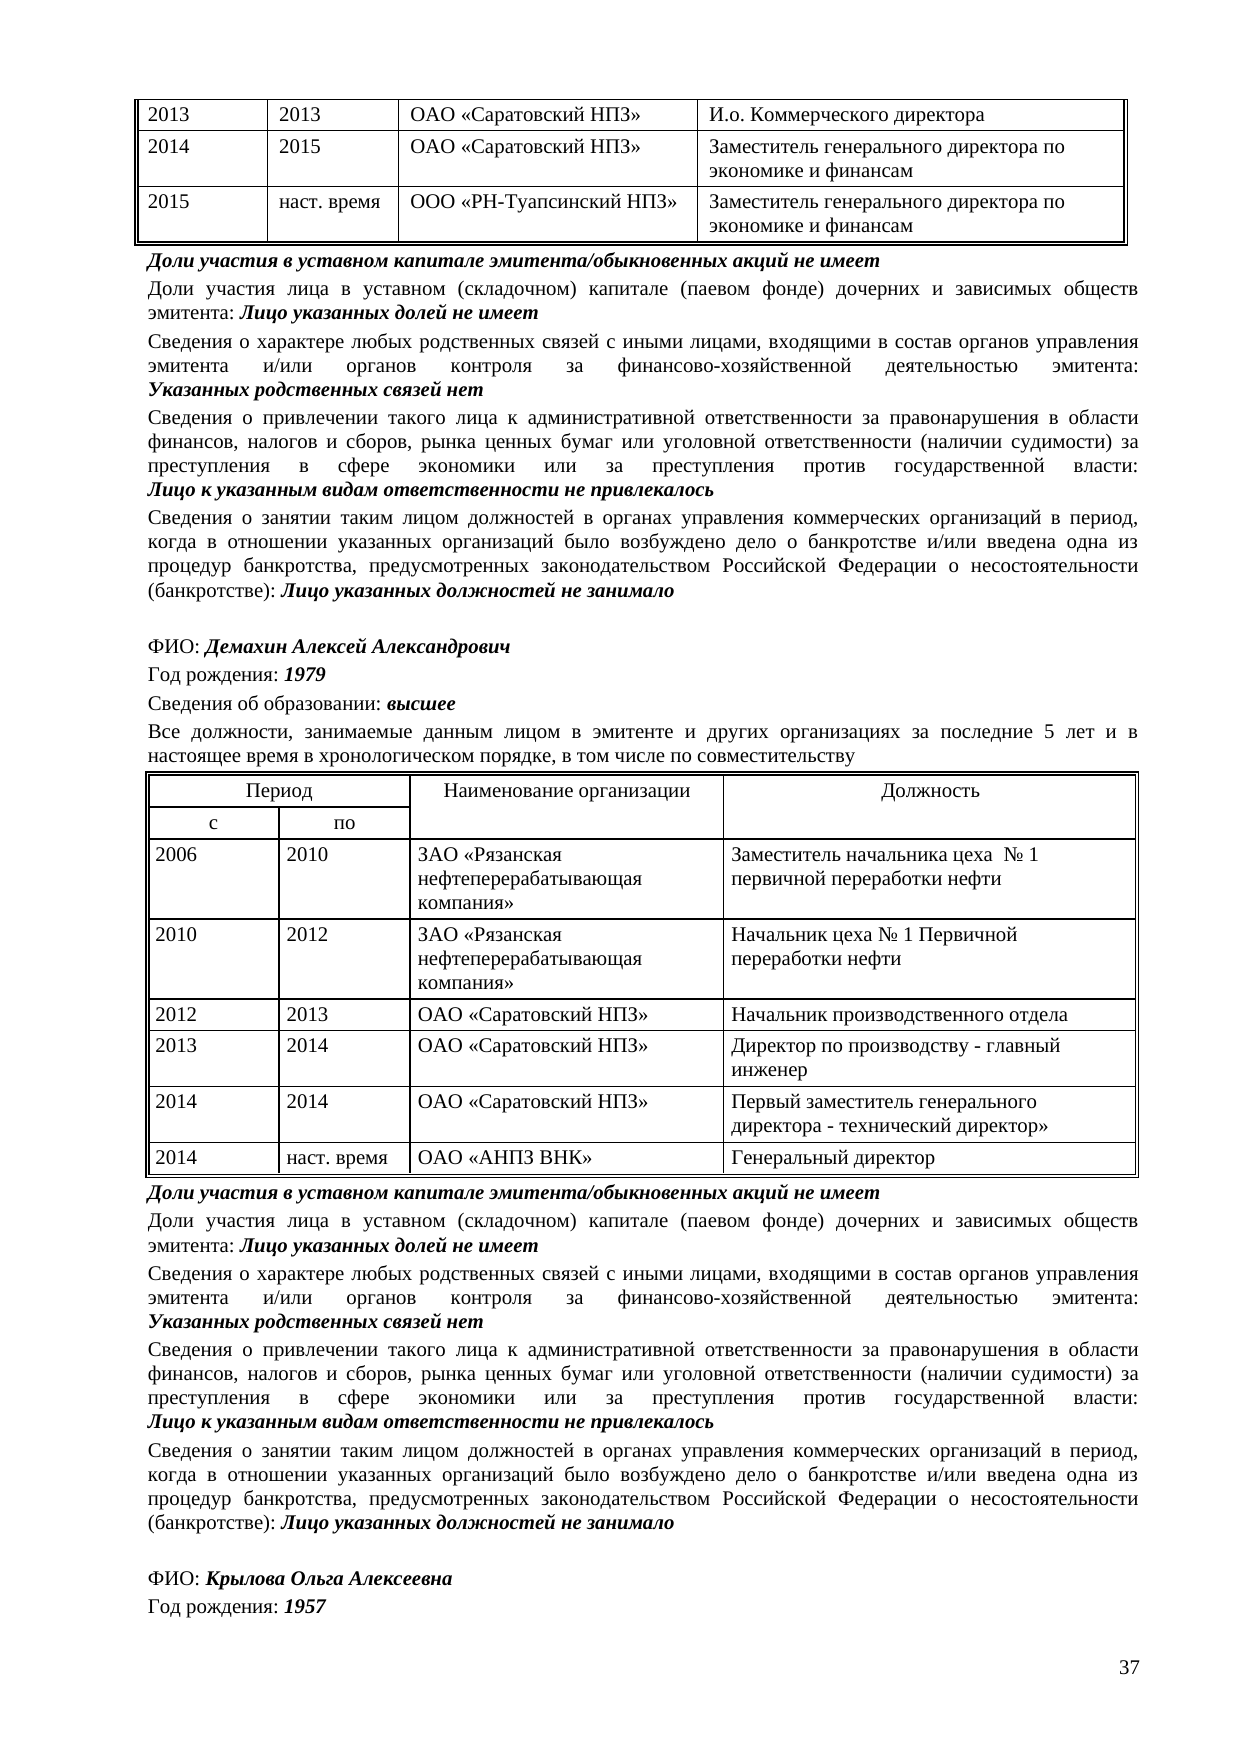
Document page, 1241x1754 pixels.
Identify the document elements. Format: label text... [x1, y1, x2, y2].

table_cell наст. время [268, 187, 398, 241]
table_cell с [150, 808, 278, 838]
table_cell Первый заместитель генерального директора - технический директор» [724, 1087, 1135, 1142]
text ФИО: Крылова Ольга Алексеевна [148, 1566, 1140, 1590]
table_cell ОАО «Саратовский НПЗ» [411, 1000, 723, 1030]
table_cell 2013 [139, 100, 267, 130]
text ФИО: Демахин Алексей Александрович [148, 634, 1140, 658]
table_cell по [280, 808, 409, 838]
table_cell ОАО «АНПЗ ВНК» [411, 1143, 723, 1173]
table_cell Начальник цеха № 1 Первичной переработки нефти [724, 920, 1135, 998]
table_cell ОАО «Саратовский НПЗ» [411, 1087, 723, 1142]
text Доли участия в уставном капитале эмитента/обыкновенных акций не имеет [148, 248, 1140, 272]
text Доли участия лица в уставном (складочном) капитале (паевом фонде) дочерних и зависимых обществ эмитента: Лицо указанных долей не имеет [148, 276, 1140, 324]
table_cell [399, 100, 697, 130]
table_cell Заместитель генерального директора по экономике и финансам [698, 187, 1123, 241]
table_cell 2006 [150, 840, 278, 918]
text Год рождения: 1957 [148, 1594, 1140, 1618]
text Доли участия в уставном капитале эмитента/обыкновенных акций не имеет [148, 1180, 1140, 1204]
table_header Период [150, 776, 409, 806]
table_cell Заместитель начальника цеха № 1 первичной переработки нефти [724, 840, 1135, 918]
table_cell 2013 [280, 1000, 409, 1030]
table_cell Заместитель генерального директора по экономике и финансам [698, 131, 1123, 186]
text Доли участия лица в уставном (складочном) капитале (паевом фонде) дочерних и зависимых обществ эмитента: Лицо указанных долей не имеет [148, 1208, 1140, 1257]
text Все должности, занимаемые данным лицом в эмитенте и других организациях за последние 5 лет и в настоящее время в хронологическом порядке, в том числе по совместительству [148, 719, 1140, 767]
table_cell ОАО «Саратовский НПЗ» [411, 1031, 723, 1086]
table_cell 2014 [280, 1087, 409, 1142]
text Год рождения: 1979 [148, 662, 1140, 686]
table_cell ЗАО «Рязанская нефтеперерабатывающая компания» [411, 840, 723, 918]
table_cell 2014 [280, 1031, 409, 1086]
table_cell 2012 [150, 1000, 278, 1030]
table_cell 2013 [268, 100, 398, 130]
table_cell 2014 [150, 1143, 278, 1173]
table_cell наст. время [280, 1143, 409, 1173]
table_cell 2010 [150, 920, 278, 998]
table_cell 2012 [280, 920, 409, 998]
table_cell Генеральный директор [724, 1143, 1135, 1173]
text Сведения об образовании: высшее [148, 690, 1140, 714]
table_cell ООО «РН-Туапсинский НПЗ» [399, 187, 697, 241]
table_cell 2015 [139, 187, 267, 241]
table_cell Директор по производству - главный инженер [724, 1031, 1135, 1086]
table_cell 2015 [268, 131, 398, 186]
table_header Должность [724, 776, 1135, 838]
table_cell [399, 131, 697, 186]
table_cell ЗАО «Рязанская нефтеперерабатывающая компания» [411, 920, 723, 998]
table_cell 2014 [150, 1087, 278, 1142]
table_cell И.о. Коммерческого директора [698, 100, 1123, 130]
table_cell 2010 [280, 840, 409, 918]
table_cell 2013 [150, 1031, 278, 1086]
table_cell Начальник производственного отдела [724, 1000, 1135, 1030]
table_cell 2014 [139, 131, 267, 186]
table_header Наименование организации [411, 776, 723, 838]
text Сведения о привлечении такого лица к административной ответственности за правонарушения в области финансов, налогов и сборов, рынка ценных бумаг или уголовной ответственности (наличии судимости) за преступления в сфере экономики или за преступления против государственной власти: Лицо к указанным видам ответственности не привлекалось [148, 405, 1140, 501]
text Сведения о привлечении такого лица к административной ответственности за правонарушения в области финансов, налогов и сборов, рынка ценных бумаг или уголовной ответственности (наличии судимости) за преступления в сфере экономики или за преступления против государственной власти: Лицо к указанным видам ответственности не привлекалось [148, 1337, 1140, 1433]
